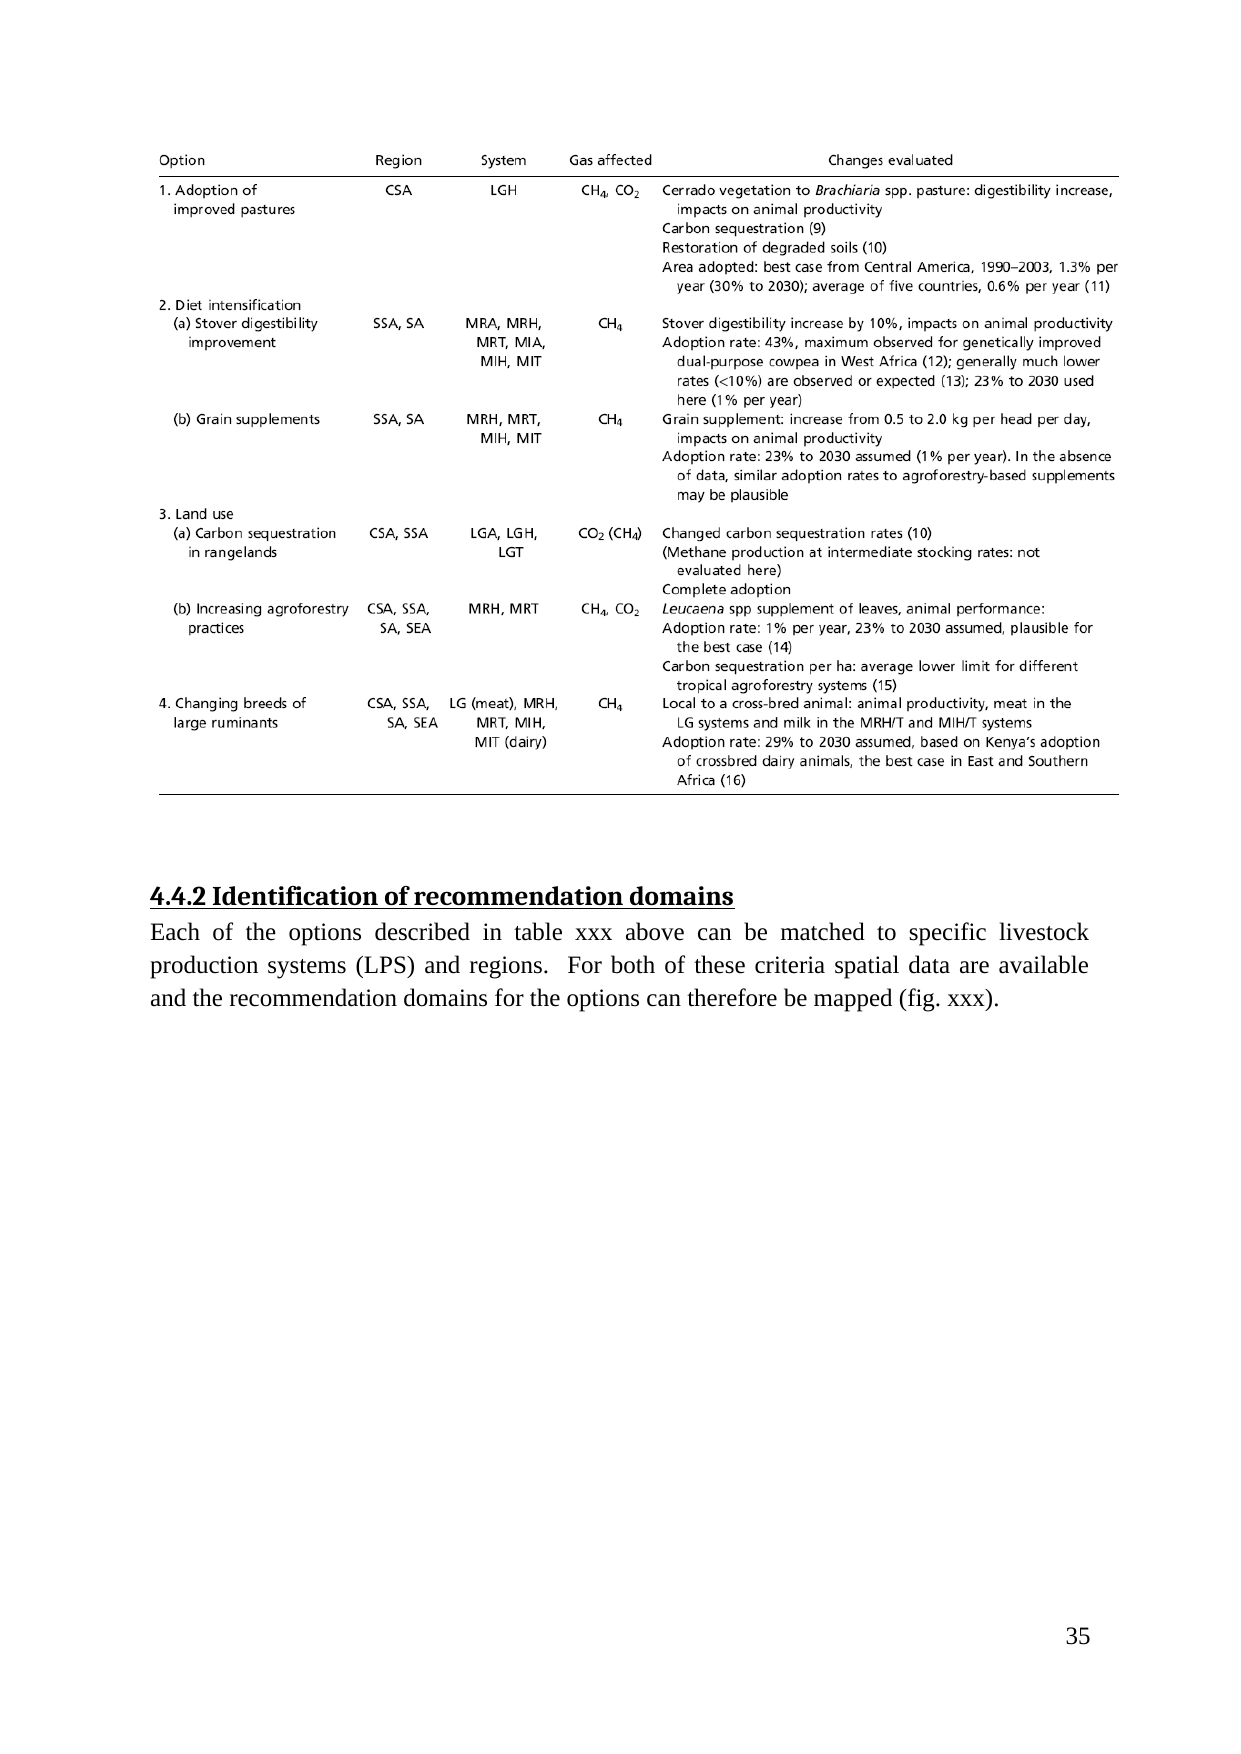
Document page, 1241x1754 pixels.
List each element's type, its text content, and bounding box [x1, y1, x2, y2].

text Each of the options described in table xxx above can be matched to specific livestock production systems (LPS) and regions. For both of these criteria spatial data are available and the recommendation domains for the options can therefore be mapped (fig. xxx). [150, 917, 1090, 1012]
subtitle 4.4.2 Identification of recommendation domains [150, 881, 1090, 912]
picture [150, 150, 1125, 800]
